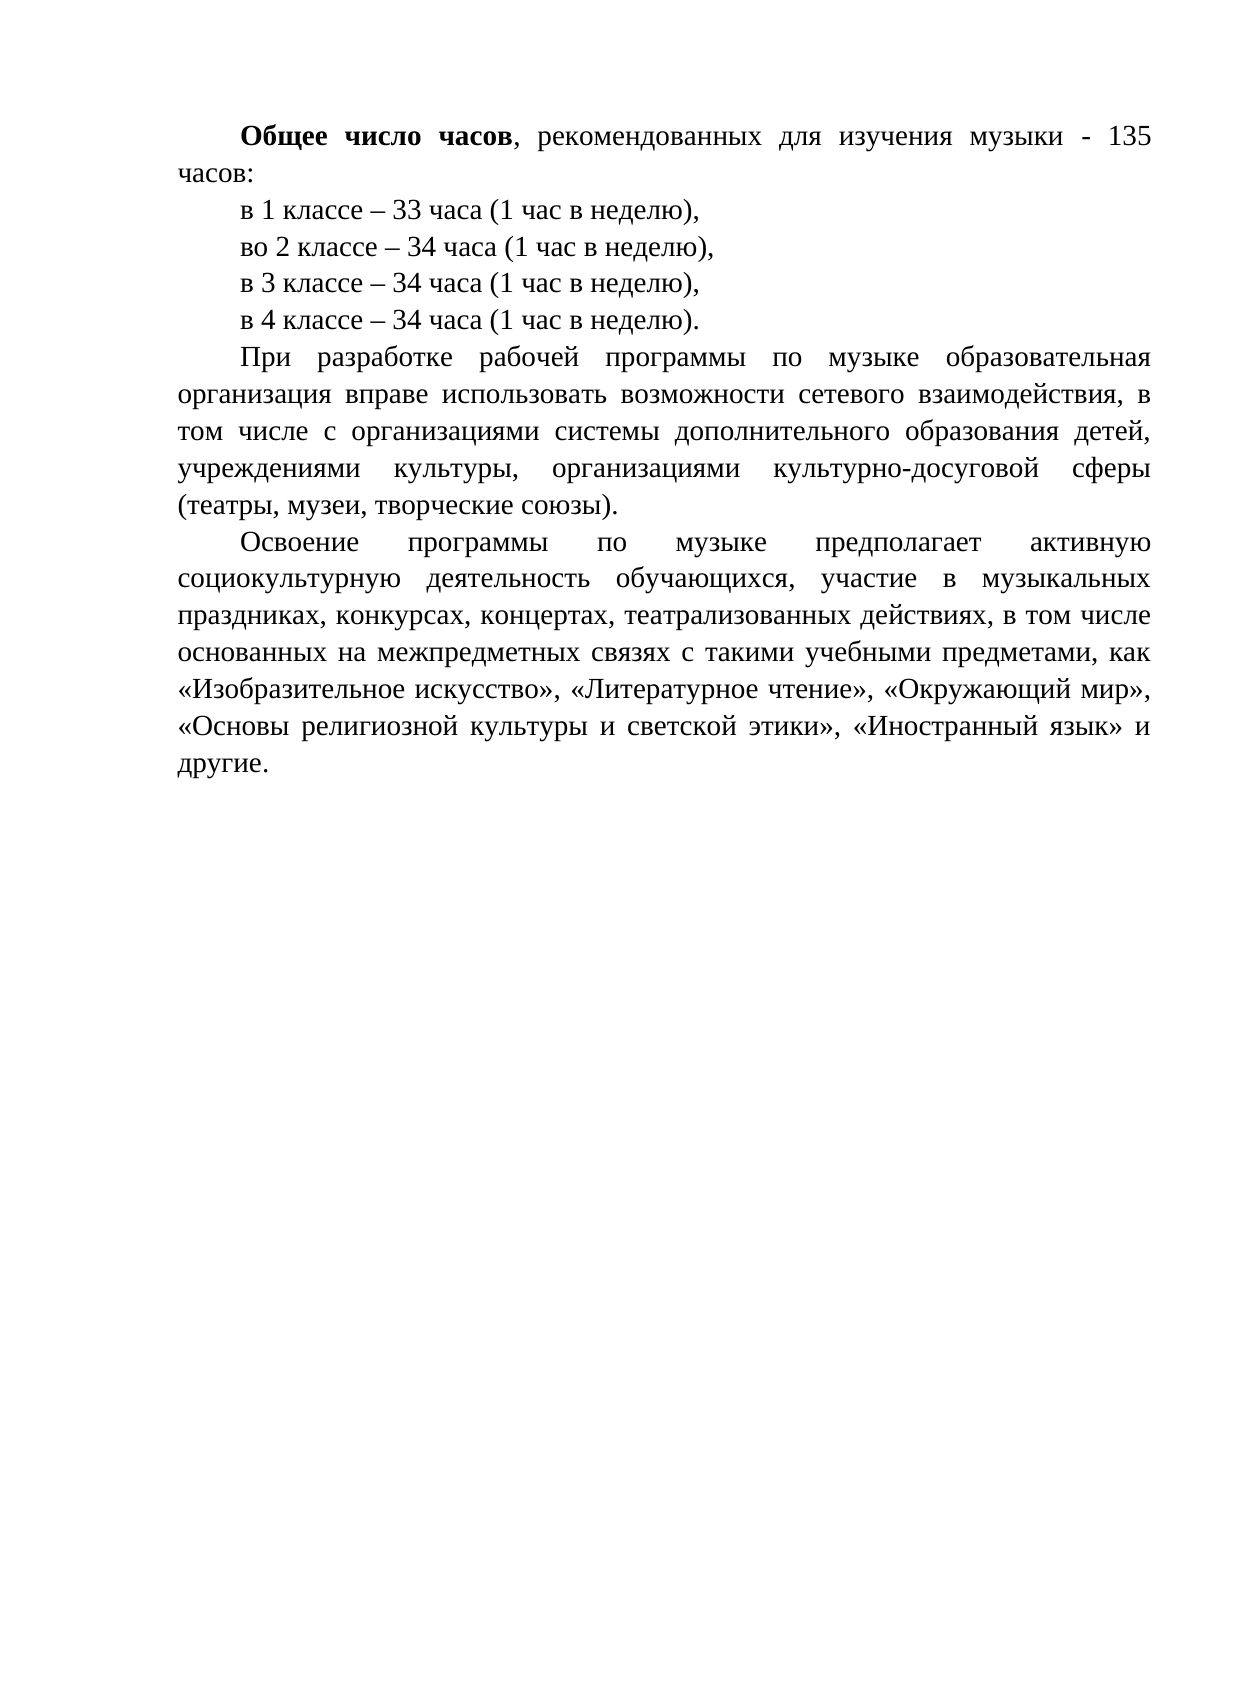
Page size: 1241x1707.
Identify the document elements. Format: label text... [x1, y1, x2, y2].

text При разработке рабочей программы по музыке образовательная организация вправе использовать возможности сетевого взаимодействия, в том числе с организациями системы дополнительного образования детей, учреждениями культуры, организациями культурно-досуговой сферы (театры, музеи, творческие союзы). [177, 339, 1152, 520]
text Общее число часов, рекомендованных для изучения музыки ‑ 135 часов: [177, 118, 1152, 188]
text в 4 классе – 34 часа (1 час в неделю). [177, 302, 1152, 336]
text Освоение программы по музыке предполагает активную социокультурную деятельность обучающихся, участие в музыкальных праздниках, конкурсах, концертах, театрализованных действиях, в том числе основанных на межпредметных связях с такими учебными предметами, как «Изобразительное искусство», «Литературное чтение», «Окружающий мир», «Основы религиозной культуры и светской этики», «Иностранный язык» и другие. [177, 524, 1152, 778]
text в 3 классе – 34 часа (1 час в неделю), [177, 266, 1152, 299]
text в 1 классе – 33 часа (1 час в неделю), [177, 192, 1152, 225]
text во 2 классе – 34 часа (1 час в неделю), [177, 229, 1152, 262]
